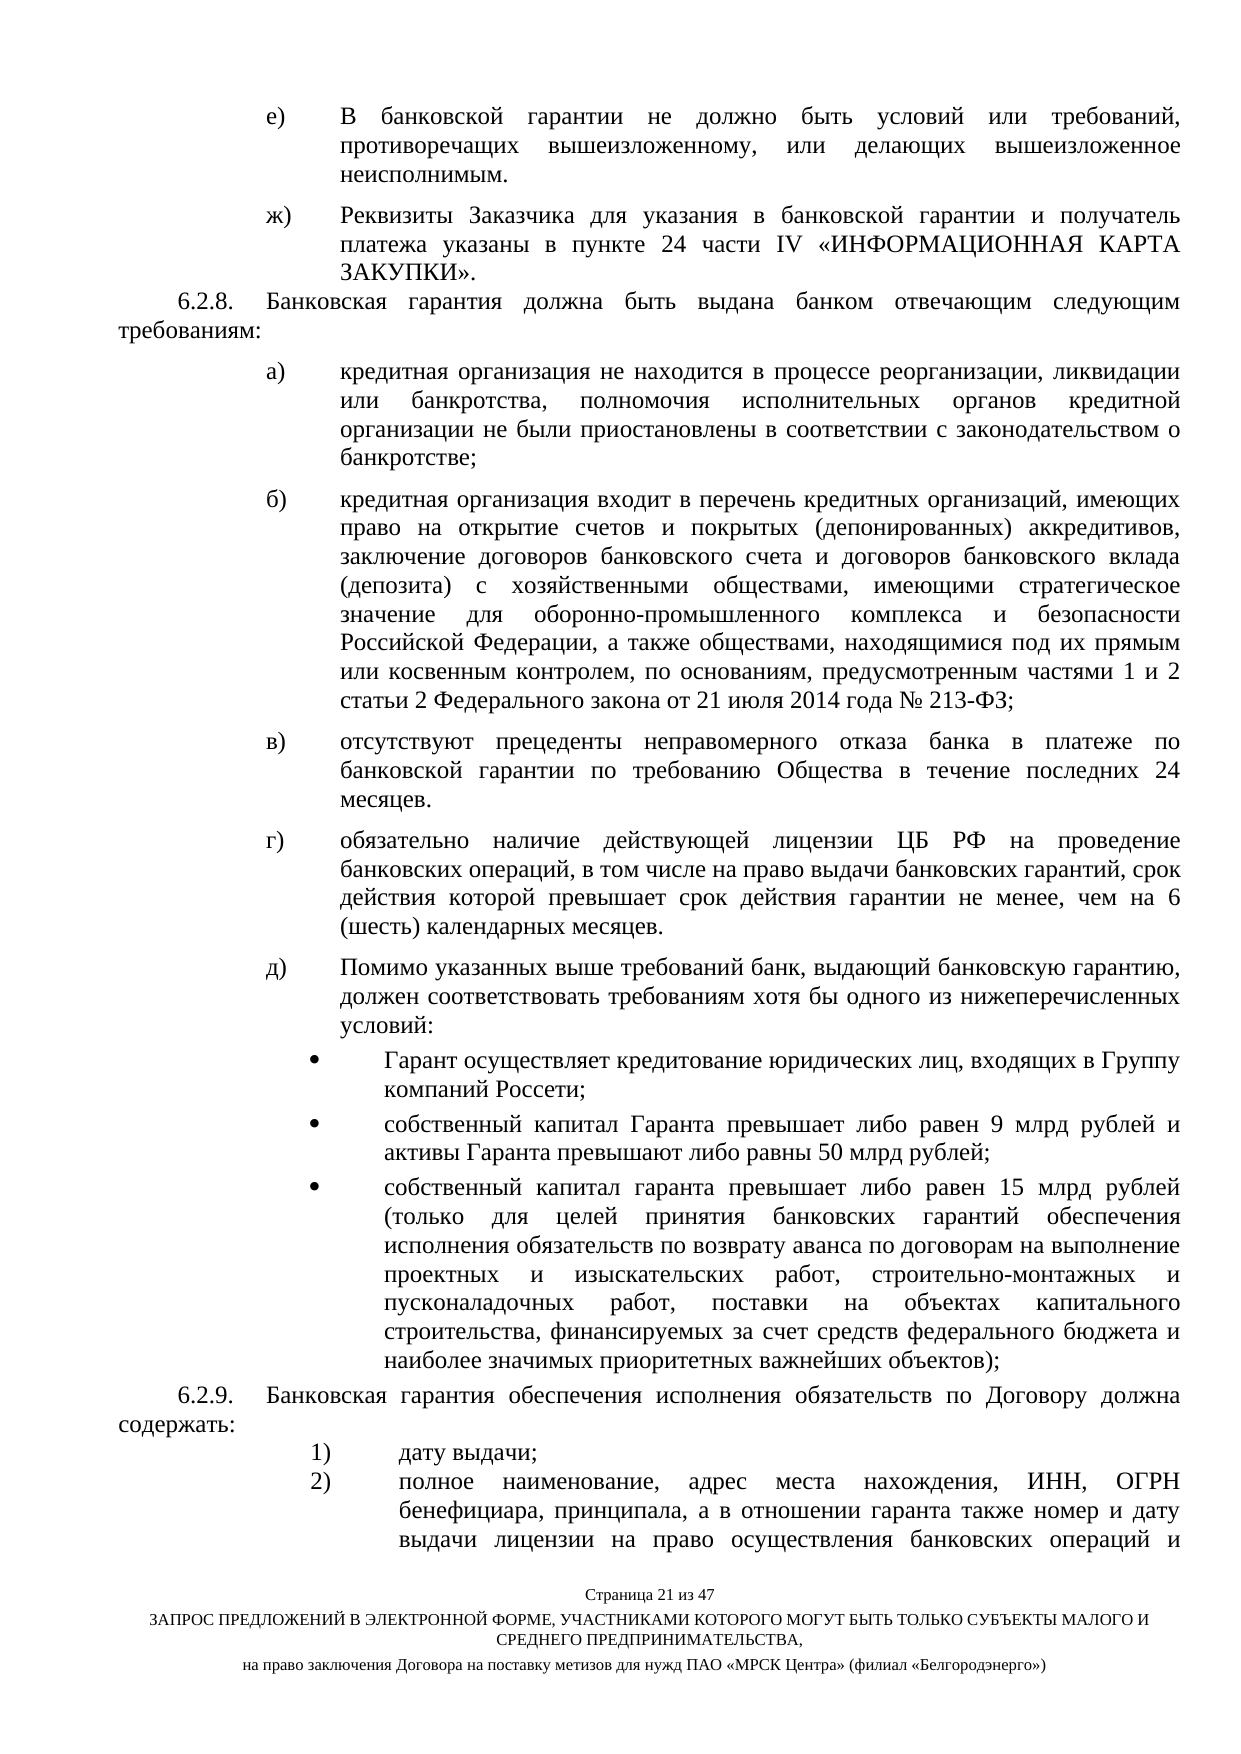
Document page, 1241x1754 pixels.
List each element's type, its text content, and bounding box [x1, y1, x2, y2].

subtitle Банковская гарантия обеспечения исполнения обязательств по Договору должна содержать: [118, 1380, 1181, 1437]
list дату выдачи; [310, 1437, 1181, 1466]
list Реквизиты Заказчика для указания в банковской гарантии и получатель платежа указаны в пункте 24 части IV «ИНФОРМАЦИОННАЯ КАРТА ЗАКУПКИ». [266, 200, 1181, 286]
subtitle Банковская гарантия должна быть выдана банком отвечающим следующим требованиям: [118, 286, 1181, 344]
list отсутствуют прецеденты неправомерного отказа банка в платеже по банковской гарантии по требованию Общества в течение последних 24 месяцев. [266, 726, 1181, 812]
list Гарант осуществляет кредитование юридических лиц, входящих в Группу компаний Россети; [310, 1045, 1181, 1102]
list кредитная организация не находится в процессе реорганизации, ликвидации или банкротства, полномочия исполнительных органов кредитной организации не были приостановлены в соответствии с законодательством о банкротстве; [266, 356, 1181, 471]
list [310, 1466, 1181, 1552]
list В банковской гарантии не должно быть условий или требований, противоречащих вышеизложенному, или делающих вышеизложенное неисполнимым. [266, 101, 1181, 187]
list кредитная организация входит в перечень кредитных организаций, имеющих право на открытие счетов и покрытых (депонированных) аккредитивов, заключение договоров банковского счета и договоров банковского вклада (депозита) с хозяйственными обществами, имеющими стратегическое значение для оборонно-промышленного комплекса и безопасности Российской Федерации, а также обществами, находящимися под их прямым или косвенным контролем, по основаниям, предусмотренным частями 1 и 2 статьи 2 Федерального закона от 21 июля 2014 года № 213-ФЗ; [266, 484, 1181, 714]
list собственный капитал Гаранта превышает либо равен 9 млрд рублей и активы Гаранта превышают либо равны 50 млрд рублей; [310, 1109, 1181, 1166]
list собственный капитал гаранта превышает либо равен 15 млрд рублей (только для целей принятия банковских гарантий обеспечения исполнения обязательств по возврату аванса по договорам на выполнение проектных и изыскательских работ, строительно-монтажных и пусконаладочных работ, поставки на объектах капитального строительства, финансируемых за счет средств федерального бюджета и наиболее значимых приоритетных важнейших объектов); [310, 1172, 1181, 1374]
list Помимо указанных выше требований банк, выдающий банковскую гарантию, должен соответствовать требованиям хотя бы одного из нижеперечисленных условий: [266, 952, 1181, 1039]
list обязательно наличие действующей лицензии ЦБ РФ на проведение банковских операций, в том числе на право выдачи банковских гарантий, срок действия которой превышает срок действия гарантии не менее, чем на 6 (шесть) календарных месяцев. [266, 825, 1181, 940]
